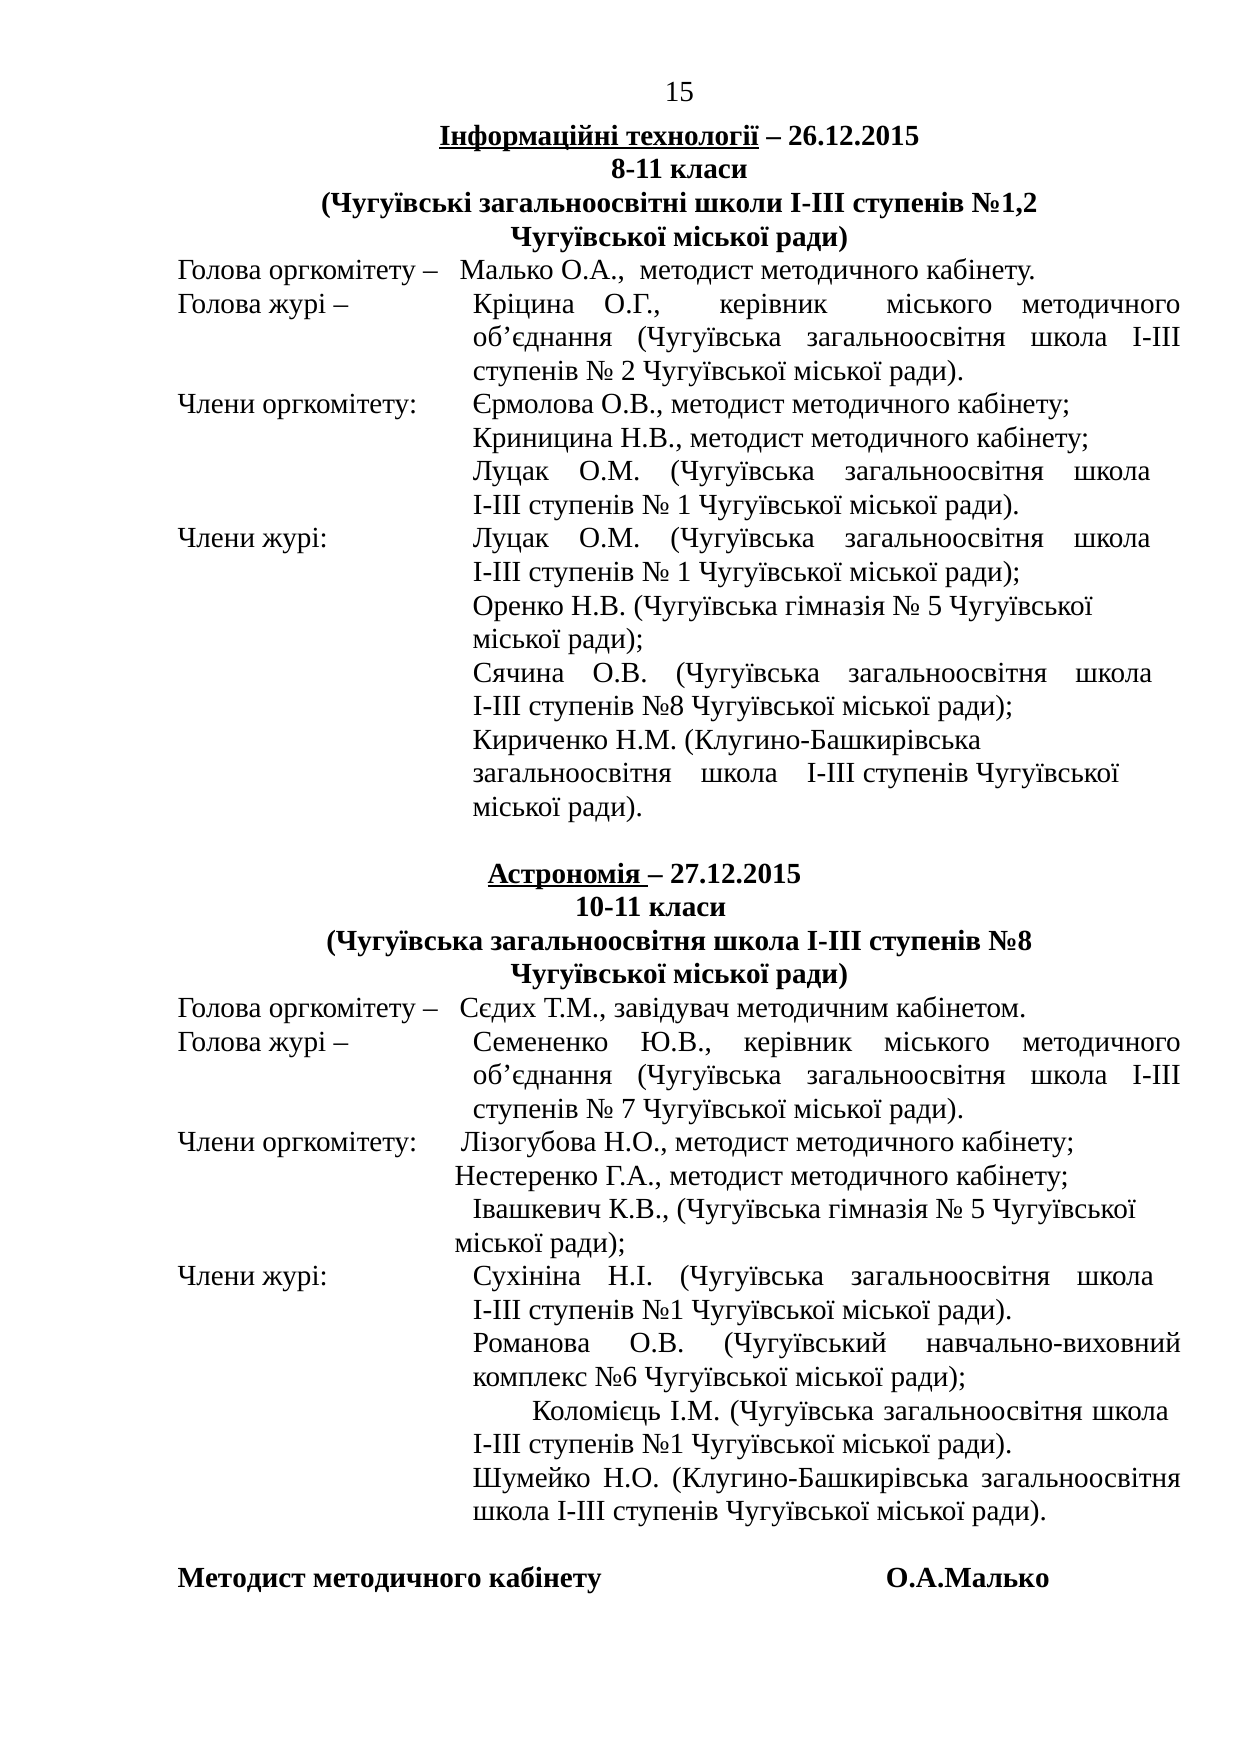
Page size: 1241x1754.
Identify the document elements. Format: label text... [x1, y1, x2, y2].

text Чугуївської міської ради) [177, 219, 1181, 252]
text Голова оргкомітету – Малько О.А., методист методичного кабінету. [177, 252, 1181, 286]
text Голова оргкомітету – Сєдих Т.М., завідувач методичним кабінетом. [177, 990, 1181, 1024]
text 8-11 класи [177, 152, 1181, 185]
text Івашкевич К.В., (Чугуївська гімназія № 5 Чугуївської [177, 1191, 1181, 1225]
text Члени оргкомітету: Лізогубова Н.О., методист методичного кабінету; [177, 1124, 1181, 1158]
text (Чугуївські загальноосвітні школи І-ІІІ ступенів №1,2 [177, 185, 1181, 219]
text Луцак О.М. (Чугуївська загальноосвітня школа І-ІІІ ступенів № 1 Чугуївської міської ради). [177, 453, 1181, 521]
text Голова журі – Семененко Ю.В., керівник міського методичного об’єднання (Чугуївська загальноосвітня школа І-ІІІ ступенів № 7 Чугуївської міської ради). [177, 1024, 1181, 1124]
text Члени журі: Луцак О.М. (Чугуївська загальноосвітня школа І-ІІІ ступенів № 1 Чугуївської міської ради); [177, 521, 1181, 588]
text Криницина Н.В., методист методичного кабінету; [177, 420, 1181, 453]
text Кириченко Н.М. (Клугино-Башкирівська загальноосвітня школа І-ІІІ ступенів Чугуївської міської ради). [458, 722, 1181, 822]
text Сячина О.В. (Чугуївська загальноосвітня школа І-ІІІ ступенів №8 Чугуївської міської ради); [177, 655, 1181, 722]
text Шумейко Н.О. (Клугино-Башкирівська загальноосвітня школа І-ІІІ ступенів Чугуївської міської ради). [472, 1460, 1181, 1527]
text Методист методичного кабінету О.А.Малько [177, 1560, 1181, 1594]
text Коломієць І.М. (Чугуївська загальноосвітня школа І-ІІІ ступенів №1 Чугуївської міської ради). [177, 1393, 1181, 1460]
text міської ради); [177, 1225, 1181, 1258]
text Голова журі – Кріцина О.Г., керівник міського методичного об’єднання (Чугуївська загальноосвітня школа І-ІІІ ступенів № 2 Чугуївської міської ради). [177, 286, 1181, 386]
text 10-11 класи [473, 889, 1181, 923]
text Члени оргкомітету: Єрмолова О.В., методист методичного кабінету; [177, 386, 1181, 420]
text Романова О.В. (Чугуївський навчально-виховний комплекс №6 Чугуївської міської ради); [473, 1326, 1181, 1393]
text Астрономія – 27.12.2015 [473, 856, 1181, 889]
text Оренко Н.В. (Чугуївська гімназія № 5 Чугуївської міської ради); [455, 588, 1181, 655]
text Нестеренко Г.А., методист методичного кабінету; [177, 1158, 1181, 1191]
text Члени журі: Сухініна Н.І. (Чугуївська загальноосвітня школа І-ІІІ ступенів №1 Чугуївської міської ради). [177, 1258, 1181, 1326]
text Інформаційні технології – 26.12.2015 [177, 118, 1181, 152]
text (Чугуївська загальноосвітня школа І-ІІІ ступенів №8 [177, 923, 1181, 957]
text Чугуївської міської ради) [177, 957, 1181, 990]
